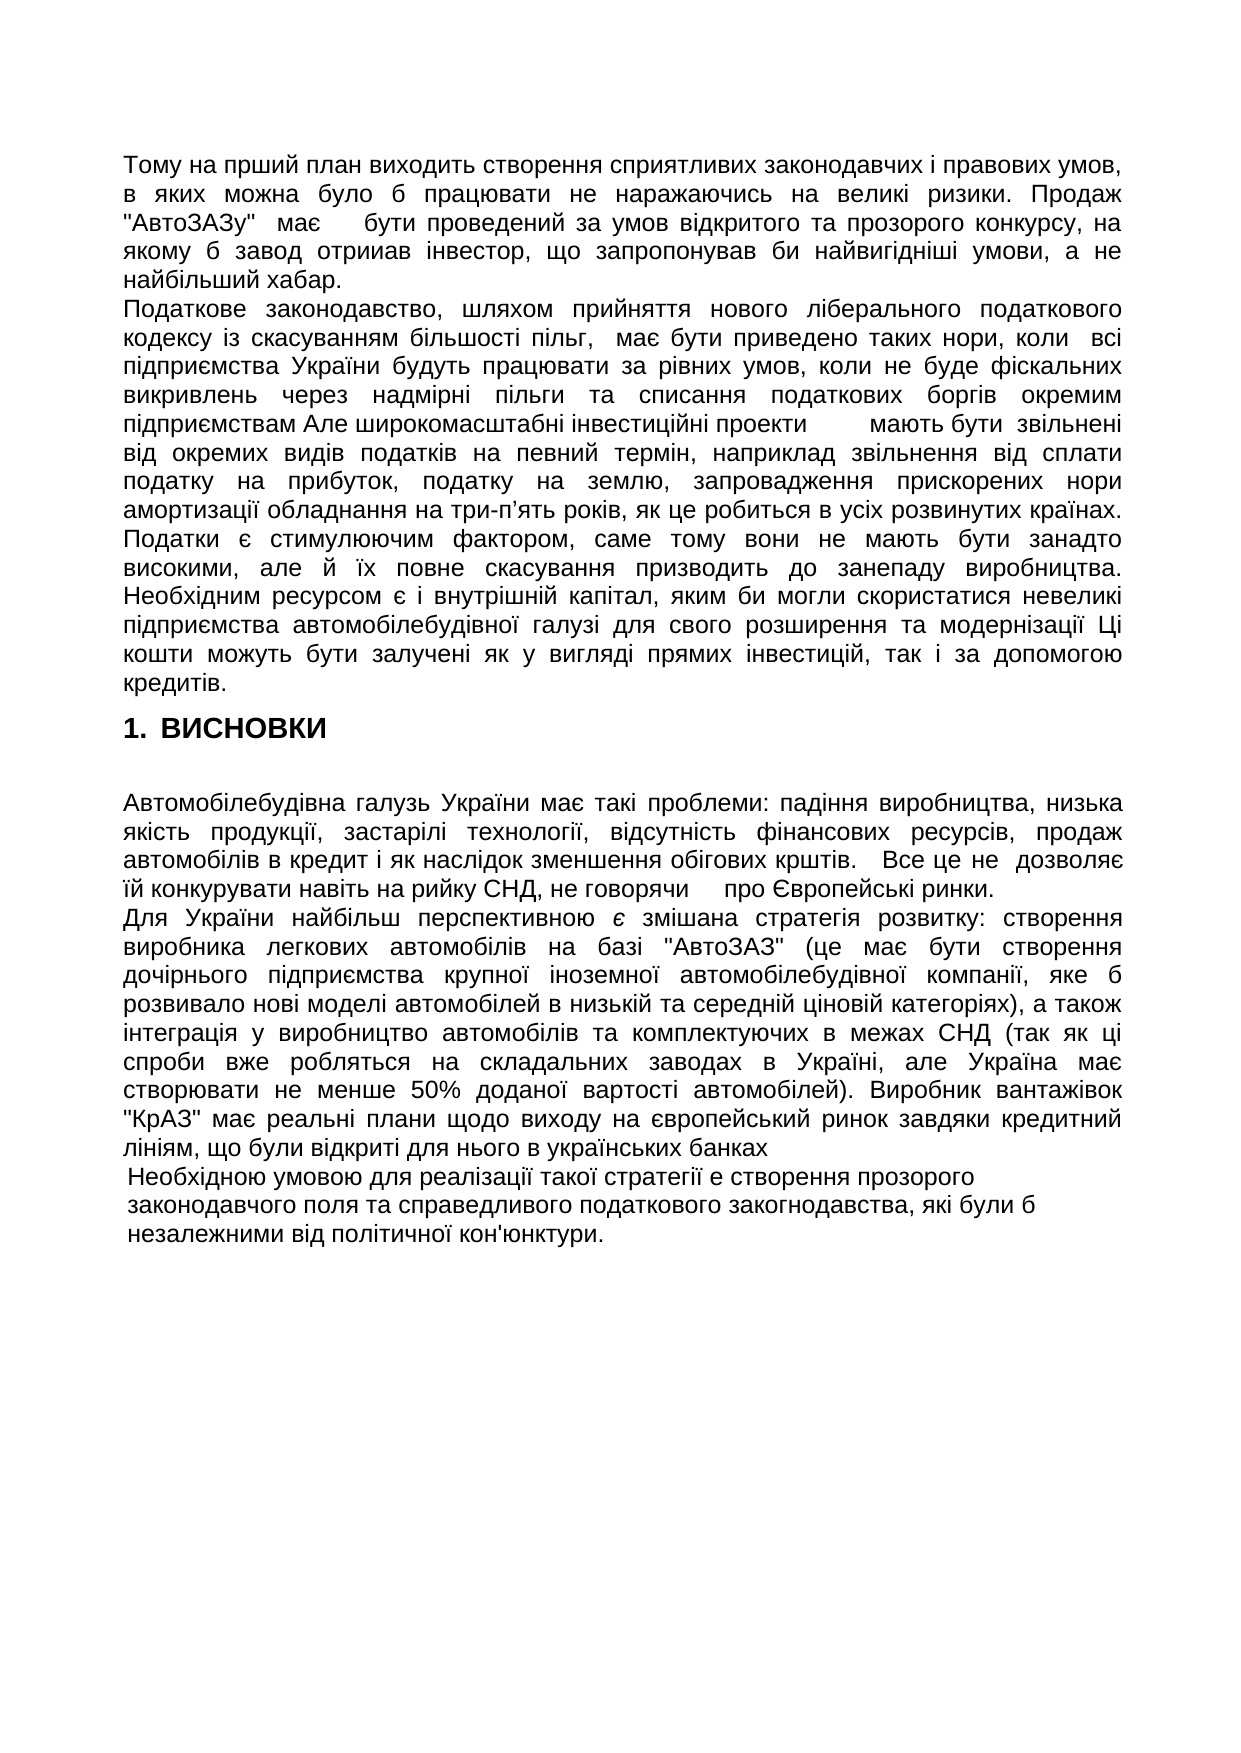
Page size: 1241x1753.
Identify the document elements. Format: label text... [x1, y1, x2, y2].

text Тому на прший план виходить створення сприятливих законодавчих і правових умов, в яких можна було б працювати не наражаючись на великі ризики. Продаж "АвтоЗАЗу" має бути проведений за умов відкритого та прозорого конкурсу, на якому б завод отрииав інвестор, що запропонував би найвигідніші умови, а не найбільший хабар. [123, 150, 1123, 294]
text Податкове законодавство, шляхом прийняття нового ліберального податкового кодексу із скасуванням більшості пільг, має бути приведено таких нори, коли всі підприємства України будуть працювати за рівних умов, коли не буде фіскальних викривлень через надмірні пільги та списання податкових боргів окремим підприємствам Але широкомасштабні інвестиційні проекти мають бути звільнені від окремих видів податків на певний термін, наприклад звільнення від сплати податку на прибуток, податку на землю, запровадження прискорених нори амортизації обладнання на три-п’ять років, як це робиться в усіх розвинутих країнах. Податки є стимулюючим фактором, саме тому вони не мають бути занадто високими, але й їх повне скасування призводить до занепаду виробництва. Необхідним ресурсом є і внутрішній капітал, яким би могли скористатися невеликі підприємства автомобілебудівної галузі для свого розширення та модернізації Ці кошти можуть бути залучені як у вигляді прямих інвестицій, так і за допомогою кредитів. [123, 294, 1123, 696]
text Для України найбільш перспективною є змішана стратегія розвитку: створення виробника легкових автомобілів на базі "АвтоЗАЗ" (це має бути створення дочірнього підприємства крупної іноземної автомобілебудівної компанії, яке б розвивало нові моделі автомобілей в низькій та середній ціновій категоріях), а також інтеграція у виробництво автомобілів та комплектуючих в межах СНД (так як ці спроби вже робляться на складальних заводах в Україні, але Україна має створювати не менше 50% доданої вартості автомобілей). Виробник вантажівок "КрАЗ" має реальні плани щодо виходу на європейський ринок завдяки кредитний лініям, що були відкриті для нього в українських банках [123, 903, 1123, 1161]
text Необхідною умовою для реалізації такої стратегії е створення прозорого законодавчого поля та справедливого податкового закогнодавства, які були б незалежними від політичної кон'юнктури. [127, 1161, 1123, 1248]
list ВИСНОВКИ [123, 711, 1123, 744]
text Автомобілебудівна галузь України має такі проблеми: падіння виробництва, низька якість продукції, застарілі технології, відсутність фінансових ресурсів, продаж автомобілів в кредит і як наслідок зменшення обігових крштів. Все це не дозволяє їй конкурувати навіть на рийку СНД, не говорячи про Європейські ринки. [123, 788, 1123, 903]
